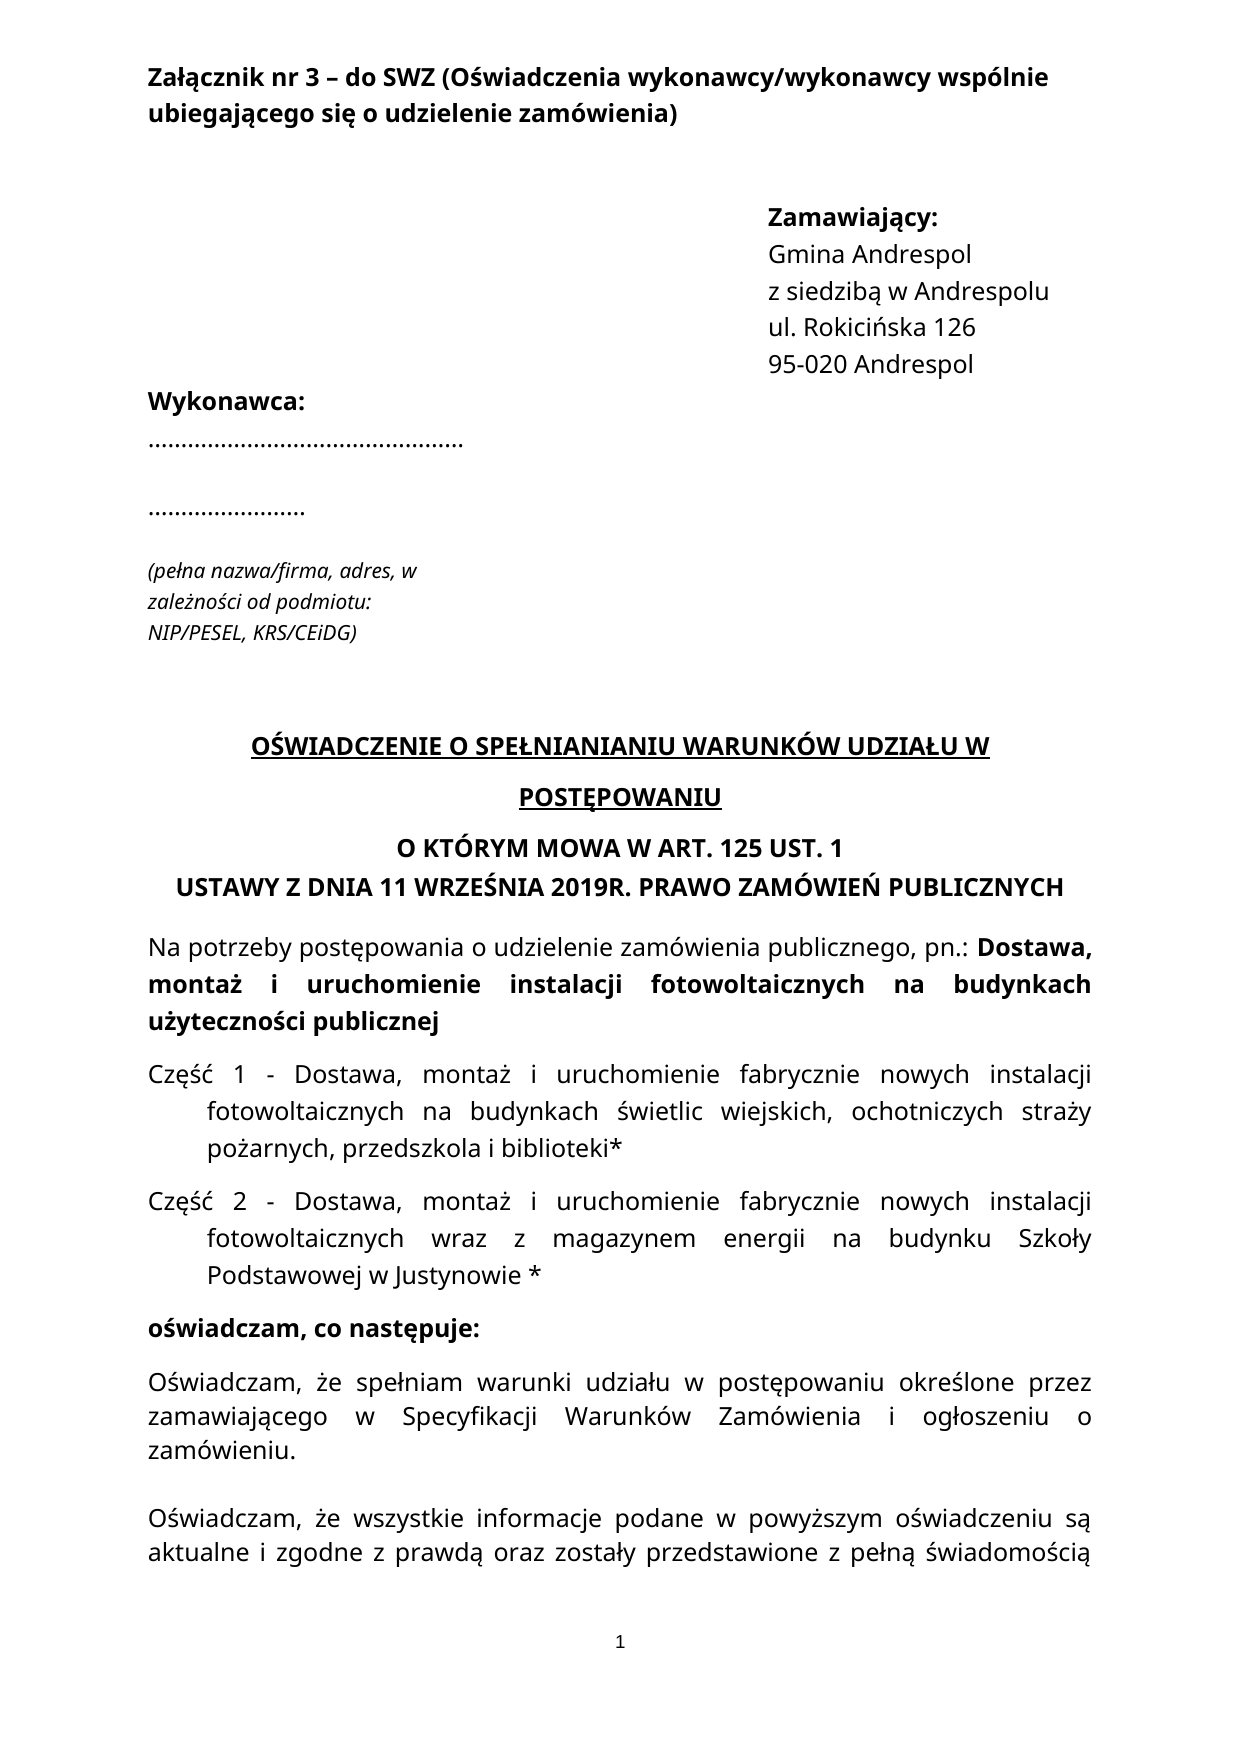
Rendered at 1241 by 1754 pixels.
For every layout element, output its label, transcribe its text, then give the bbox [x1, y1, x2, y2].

text (pełna nazwa/firma, adres, w zależności od podmiotu: NIP/PESEL, KRS/CEiDG) [148, 557, 472, 646]
text Część 1 - Dostawa, montaż i uruchomienie fabrycznie nowych instalacji fotowoltaicznych na budynkach świetlic wiejskich, ochotniczych straży pożarnych, przedszkola i biblioteki* [148, 1057, 1093, 1164]
text Zamawiający: [694, 200, 1093, 234]
text ul. Rokicińska 126 [148, 310, 1093, 344]
text Na potrzeby postępowania o udzielenie zamówienia publicznego, pn.: Dostawa, montaż i uruchomienie instalacji fotowoltaicznych na budynkach użyteczności publicznej [148, 930, 1093, 1037]
text oświadczam, co następuje: [148, 1311, 1093, 1345]
text OŚWIADCZENIE O SPEŁNIANIANIU WARUNKÓW UDZIAŁU W POSTĘPOWANIU [148, 729, 1093, 814]
text Wykonawca: [148, 383, 1093, 418]
text z siedzibą w Andrespolu [148, 273, 1093, 307]
text 95-020 Andrespol [148, 347, 1093, 381]
text Załącznik nr 3 – do SWZ (Oświadczenia wykonawcy/wykonawcy wspólnie ubiegającego się o udzielenie zamówienia) [148, 59, 1093, 130]
text Część 2 - Dostawa, montaż i uruchomienie fabrycznie nowych instalacji fotowoltaicznych wraz z magazynem energii na budynku Szkoły Podstawowej w Justynowie * [148, 1184, 1093, 1291]
text Oświadczam, że spełniam warunki udziału w postępowaniu określone przez zamawiającego w Specyfikacji Warunków Zamówienia i ogłoszeniu o zamówieniu. [148, 1364, 1093, 1466]
text USTAWY Z DNIA 11 WRZEŚNIA 2019R. PRAWO ZAMÓWIEŃ PUBLICZNYCH [148, 870, 1093, 904]
text ……………………………………………………………… [148, 420, 472, 522]
text Gmina Andrespol [148, 236, 1093, 271]
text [148, 1501, 1093, 1569]
text O KTÓRYM MOWA W ART. 125 UST. 1 [148, 831, 1093, 865]
